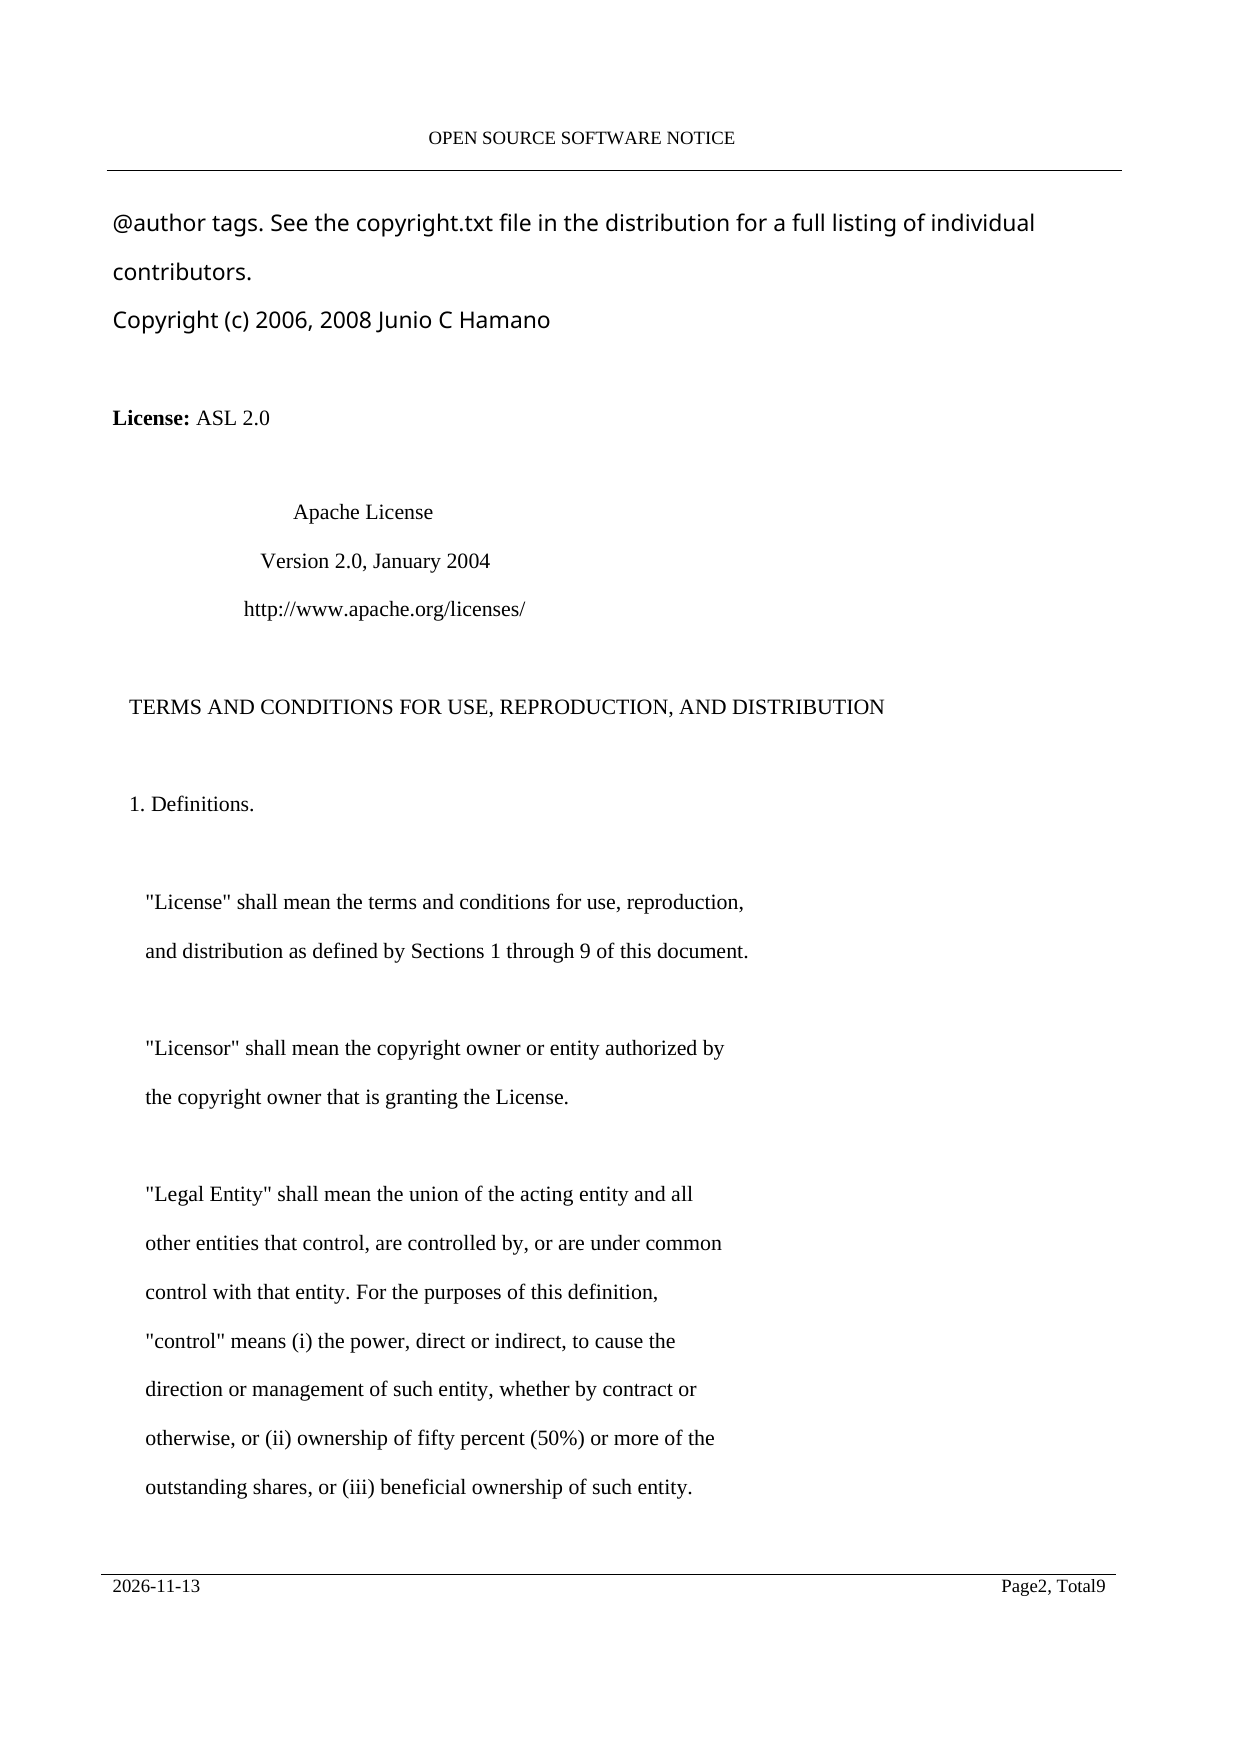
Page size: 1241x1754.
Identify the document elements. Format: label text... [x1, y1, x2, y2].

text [112, 446, 1128, 1503]
text License: ASL 2.0 [112, 401, 1128, 434]
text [112, 206, 1128, 385]
